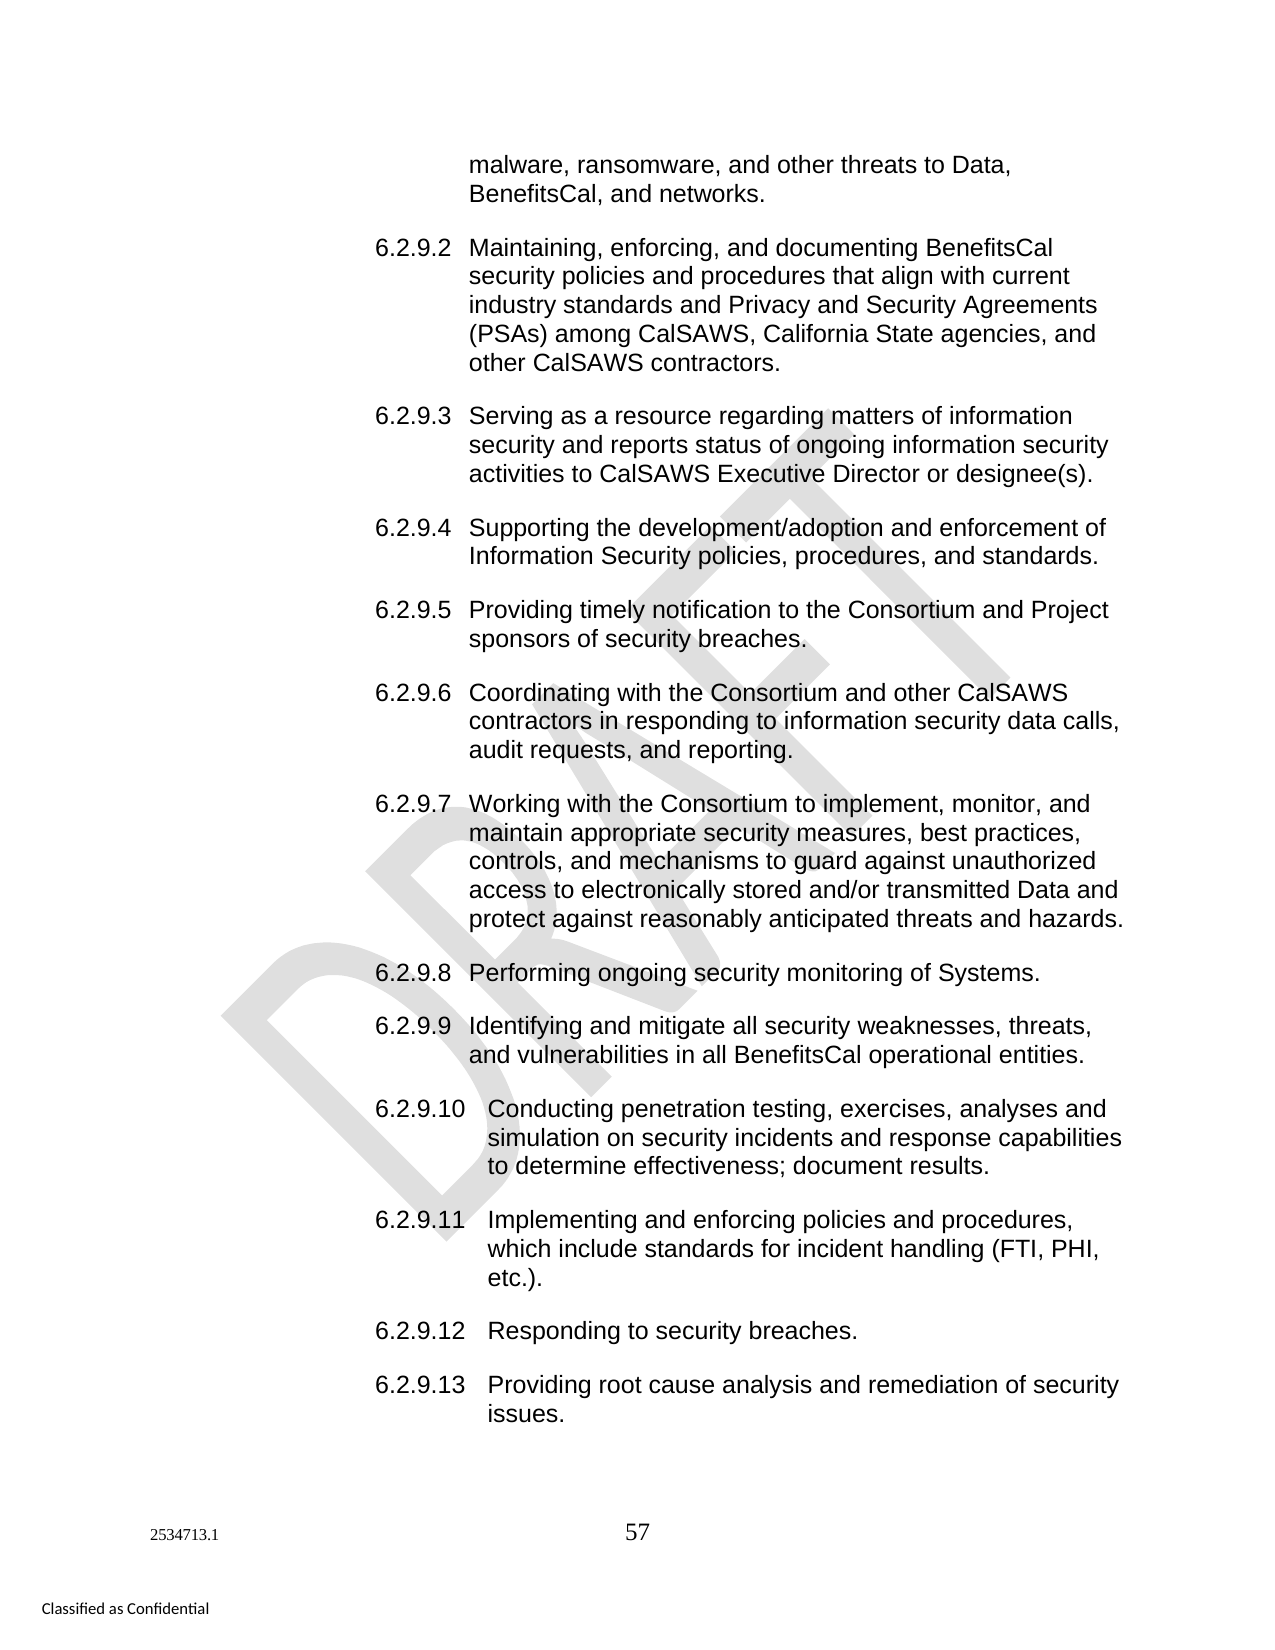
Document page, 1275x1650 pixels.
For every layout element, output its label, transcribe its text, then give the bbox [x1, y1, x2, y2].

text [375, 150, 1125, 207]
text Maintaining, enforcing, and documenting BenefitsCal security policies and procedures that align with current industry standards and Privacy and Security Agreements (PSAs) among CalSAWS, California State agencies, and other CalSAWS contractors. [375, 232, 1125, 376]
text Performing ongoing security monitoring of Systems. [375, 957, 1125, 986]
text Providing timely notification to the Consortium and Project sponsors of security breaches. [375, 595, 1125, 652]
text Providing root cause analysis and remediation of security issues. [375, 1370, 1125, 1427]
text Identifying and mitigate all security weaknesses, threats, and vulnerabilities in all BenefitsCal operational entities. [375, 1011, 1125, 1069]
text Supporting the development/adoption and enforcement of Information Security policies, procedures, and standards. [375, 512, 1125, 570]
text Working with the Consortium to implement, monitor, and maintain appropriate security measures, best practices, controls, and mechanisms to guard against unauthorized access to electronically stored and/or transmitted Data and protect against reasonably anticipated threats and hazards. [375, 789, 1125, 932]
text Implementing and enforcing policies and procedures, which include standards for incident handling (FTI, PHI, etc.). [375, 1205, 1125, 1291]
text Coordinating with the Consortium and other CalSAWS contractors in responding to information security data calls, audit requests, and reporting. [375, 677, 1125, 764]
text Responding to security breaches. [375, 1316, 1125, 1345]
text Serving as a resource regarding matters of information security and reports status of ongoing information security activities to CalSAWS Executive Director or designee(s). [375, 401, 1125, 487]
text Conducting penetration testing, exercises, analyses and simulation on security incidents and response capabilities to determine effectiveness; document results. [375, 1094, 1125, 1180]
